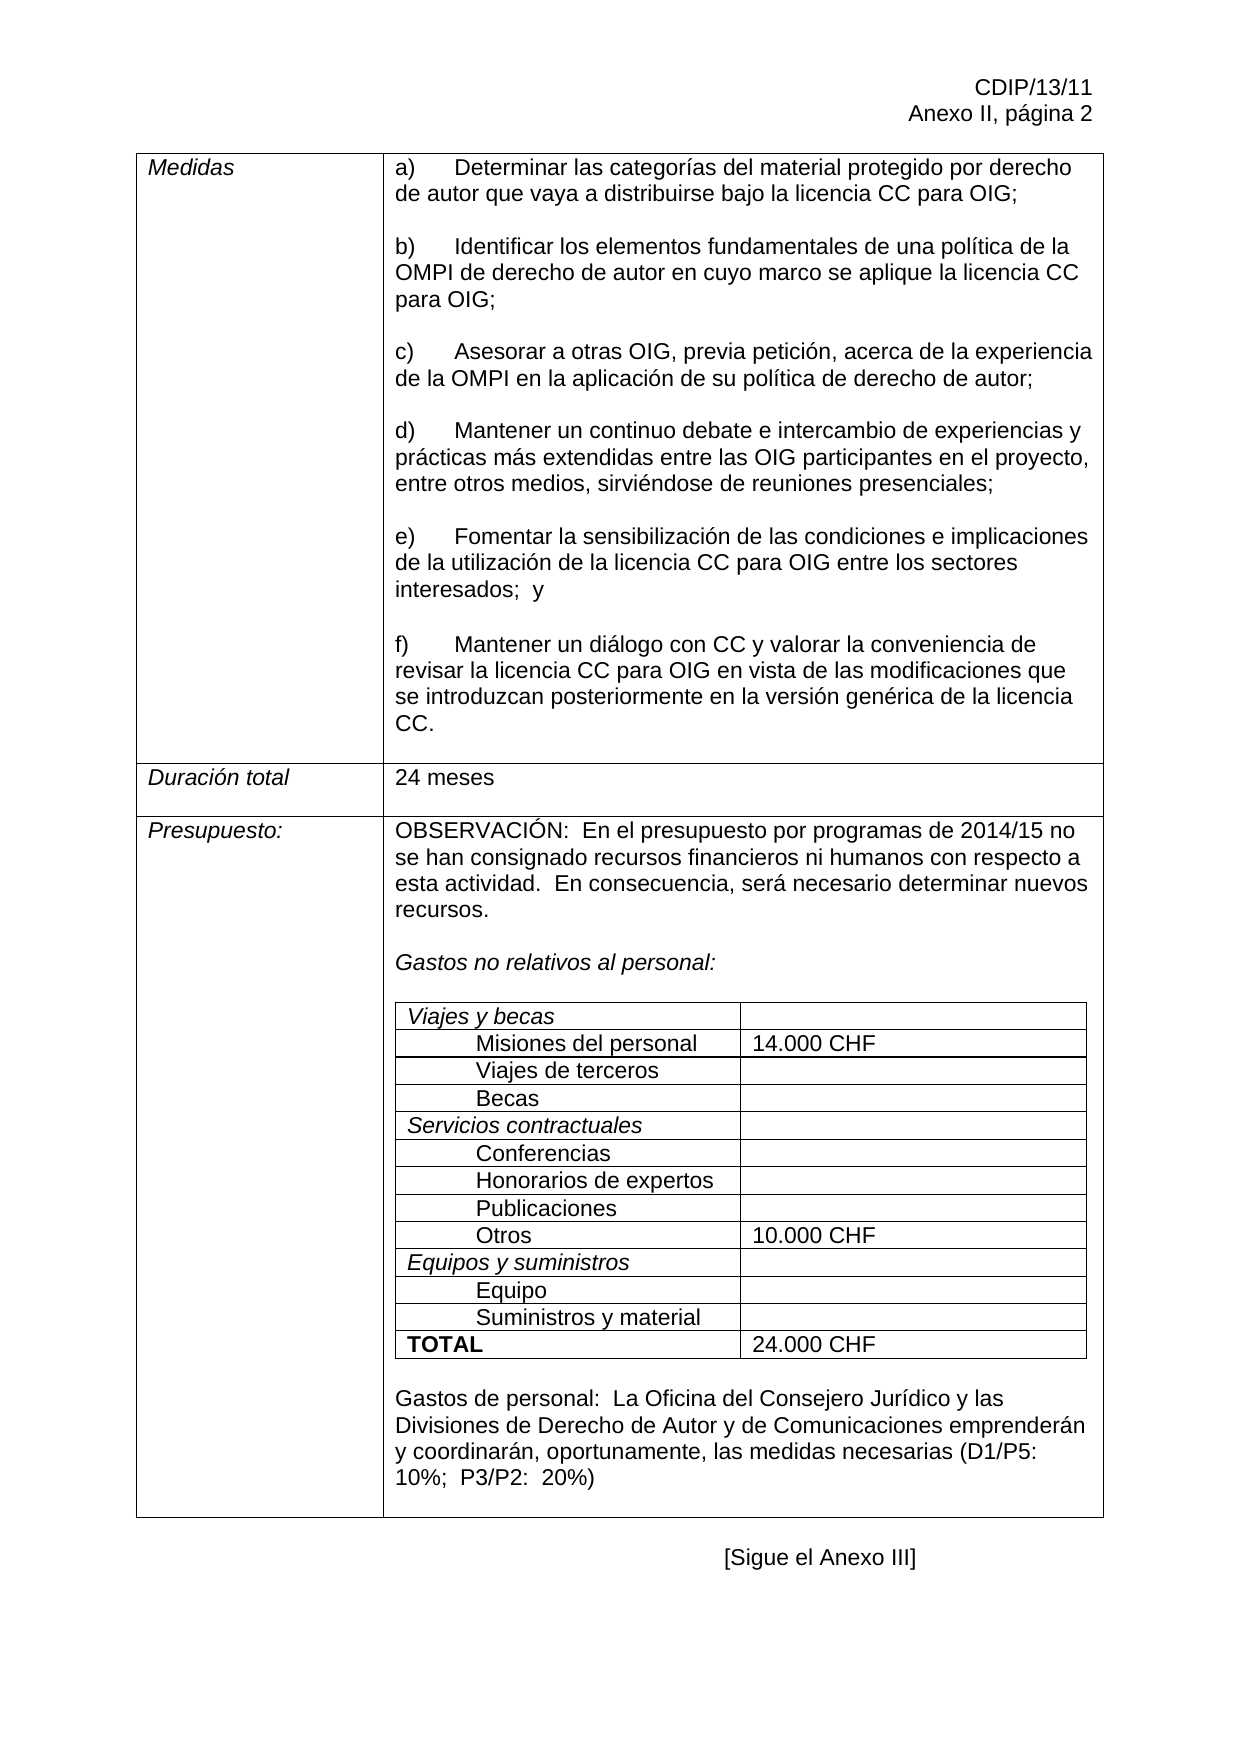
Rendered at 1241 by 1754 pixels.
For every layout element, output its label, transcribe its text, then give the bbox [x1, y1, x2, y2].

table_cell Presupuesto: [137, 817, 383, 1517]
text [Sigue el Anexo III] [724, 1544, 1093, 1571]
table_cell OBSERVACIÓN: En el presupuesto por programas de 2014/15 no se han consignado recursos financieros ni humanos con respecto a esta actividad. En consecuencia, será necesario determinar nuevos recursos. Gastos no relativos al personal: Gastos de personal: La Oficina del Consejero Jurídico y las Divisiones de Derecho de Autor y de Comunicaciones emprenderán y coordinarán, oportunamente, las medidas necesarias (D1/P5: 10%; P3/P2: 20%) [384, 817, 1103, 1517]
table_cell Medidas [137, 154, 383, 762]
table_cell Determinar las categorías del material protegido por derecho de autor que vaya a distribuirse bajo la licencia CC para OIG; Identificar los elementos fundamentales de una política de la OMPI de derecho de autor en cuyo marco se aplique la licencia CC para OIG; Asesorar a otras OIG, previa petición, acerca de la experiencia de la OMPI en la aplicación de su política de derecho de autor; Mantener un continuo debate e intercambio de experiencias y prácticas más extendidas entre las OIG participantes en el proyecto, entre otros medios, sirviéndose de reuniones presenciales; Fomentar la sensibilización de las condiciones e implicaciones de la utilización de la licencia CC para OIG entre los sectores interesados; y Mantener un diálogo con CC y valorar la conveniencia de revisar la licencia CC para OIG en vista de las modificaciones que se introduzcan posteriormente en la versión genérica de la licencia CC. [384, 154, 1103, 762]
table_cell Duración total [137, 764, 383, 816]
table_cell 24 meses [384, 764, 1103, 816]
